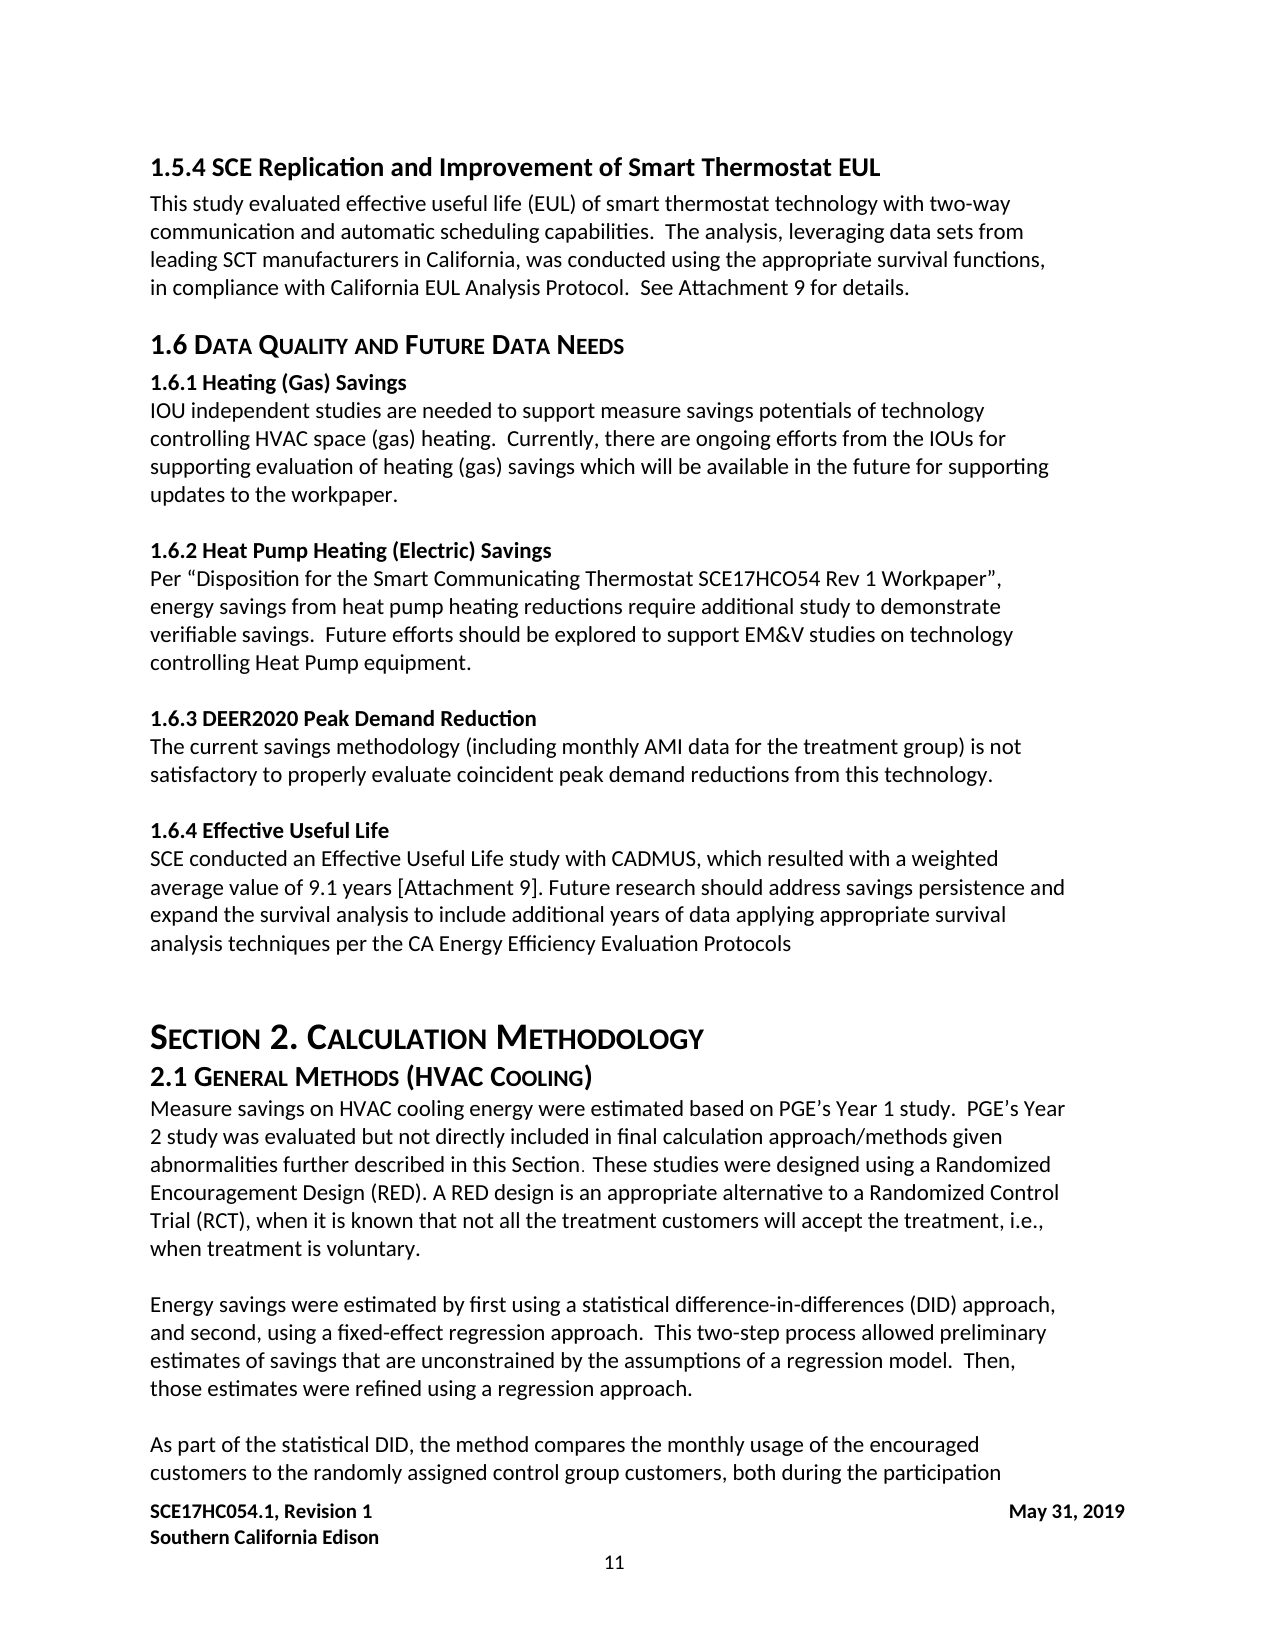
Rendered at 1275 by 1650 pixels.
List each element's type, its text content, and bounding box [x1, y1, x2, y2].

text Energy savings were estimated by first using a statistical difference-in-differences (DID) approach, and second, using a fixed-effect regression approach. This two-step process allowed preliminary estimates of savings that are unconstrained by the assumptions of a regression model. Then, those estimates were refined using a regression approach. [150, 1290, 1069, 1402]
text SCE conducted an Effective Useful Life study with CADMUS, which resulted with a weighted average value of 9.1 years [Attachment 9]. Future research should address savings persistence and expand the survival analysis to include additional years of data applying appropriate survival analysis techniques per the CA Energy Efficiency Evaluation Protocols [150, 844, 1069, 957]
subtitle 1.5.4 SCE Replication and Improvement of Smart Thermostat EUL [150, 150, 1069, 183]
subtitle 1.6 Data Quality and Future Data Needs [150, 326, 1069, 362]
text 1.6.3 DEER2020 Peak Demand Reduction [150, 704, 1069, 732]
text 1.6.1 Heating (Gas) Savings [150, 368, 1069, 396]
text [150, 1430, 1069, 1486]
text IOU independent studies are needed to support measure savings potentials of technology controlling HVAC space (gas) heating. Currently, there are ongoing efforts from the IOUs for supporting evaluation of heating (gas) savings which will be available in the future for supporting updates to the workpaper. [150, 396, 1069, 508]
text 1.6.2 Heat Pump Heating (Electric) Savings [150, 536, 1069, 564]
text This study evaluated effective useful life (EUL) of smart thermostat technology with two-way communication and automatic scheduling capabilities. The analysis, leveraging data sets from leading SCT manufacturers in California, was conducted using the appropriate survival functions, in compliance with California EUL Analysis Protocol. See Attachment 9 for details. [150, 189, 1069, 301]
text Measure savings on HVAC cooling energy were estimated based on PGE’s Year 1 study. PGE’s Year 2 study was evaluated but not directly included in final calculation approach/methods given abnormalities further described in this Section. These studies were designed using a Randomized Encouragement Design (RED). A RED design is an appropriate alternative to a Randomized Control Trial (RCT), when it is known that not all the treatment customers will accept the treatment, i.e., when treatment is voluntary. [150, 1094, 1069, 1262]
text 1.6.4 Effective Useful Life [150, 817, 1069, 844]
subtitle 2.1 General Methods (HVAC Cooling) [150, 1058, 1069, 1094]
text Per “Disposition for the Smart Communicating Thermostat SCE17HCO54 Rev 1 Workpaper”, energy savings from heat pump heating reductions require additional study to demonstrate verifiable savings. Future efforts should be explored to support EM&V studies on technology controlling Heat Pump equipment. [150, 564, 1069, 676]
subtitle Section 2. Calculation Methodology [150, 1013, 1069, 1058]
text The current savings methodology (including monthly AMI data for the treatment group) is not satisfactory to properly evaluate coincident peak demand reductions from this technology. [150, 732, 1069, 788]
